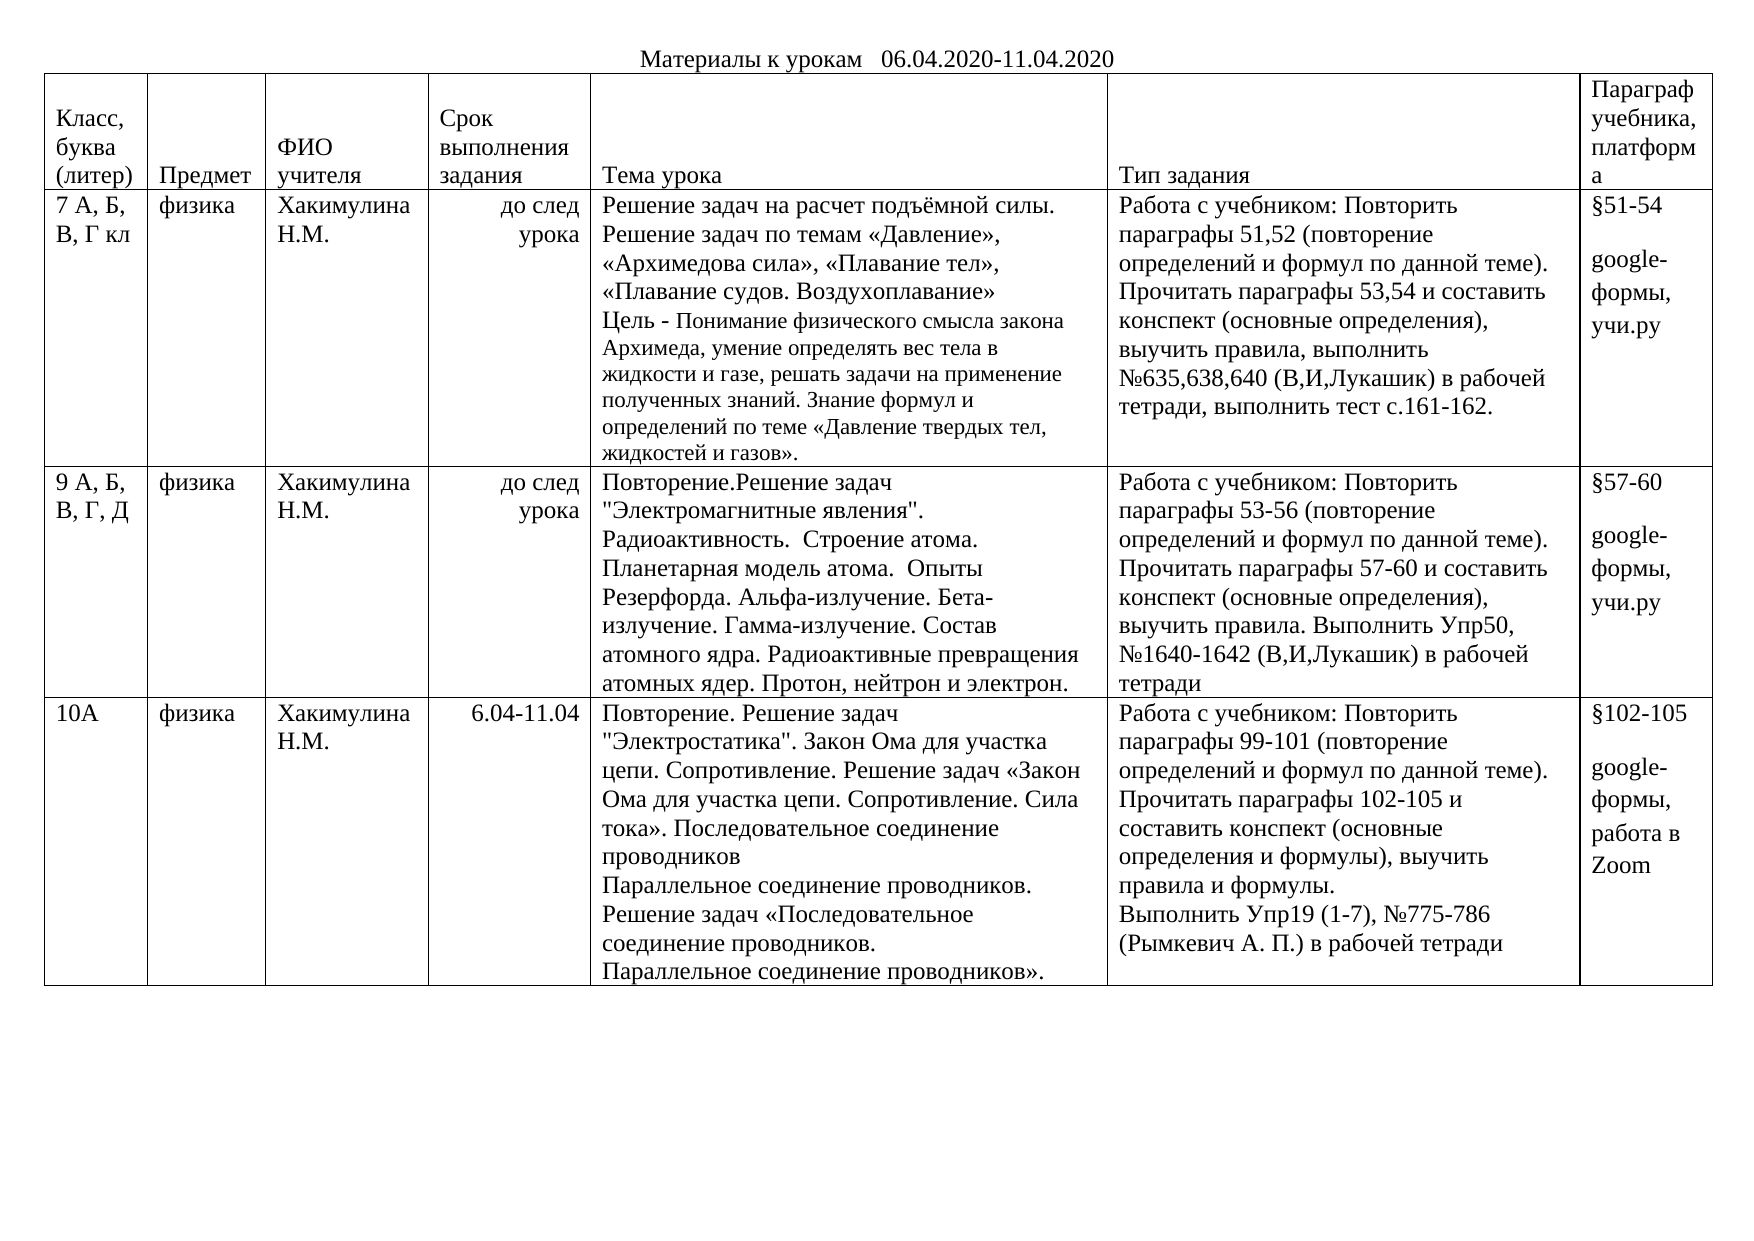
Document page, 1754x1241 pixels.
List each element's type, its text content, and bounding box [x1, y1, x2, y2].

table_header Класс, буква (литер) [45, 74, 147, 189]
table_cell до след урока [429, 190, 590, 466]
table_header Тип задания [1108, 74, 1579, 189]
table_header ФИО учителя [266, 74, 428, 189]
table_cell §57-60 google-формы, учи.ру [1581, 467, 1712, 697]
table_cell §51-54 google-формы, учи.ру [1581, 190, 1712, 466]
table_header Тема урока [591, 74, 1107, 189]
text Материалы к урокам 06.04.2020-11.04.2020 [118, 44, 1636, 73]
table_cell Повторение.Решение задач "Электромагнитные явления". Радиоактивность. Строение атома. Планетарная модель атома. Опыты Резерфорда. Альфа-излучение. Бета-излучение. Гамма-излучение. Состав атомного ядра. Радиоактивные превращения атомных ядер. Протон, нейтрон и электрон. [591, 467, 1107, 697]
table_cell Работа с учебником: Повторить параграфы 51,52 (повторение определений и формул по данной теме). Прочитать параграфы 53,54 и составить конспект (основные определения), выучить правила, выполнить №635,638,640 (В,И,Лукашик) в рабочей тетради, выполнить тест с.161-162. [1108, 190, 1579, 466]
table_cell Решение задач на расчет подъёмной силы. Решение задач по темам «Давление», «Архимедова сила», «Плавание тел», «Плавание судов. Воздухоплавание» Цель - Понимание физического смысла закона Архимеда, умение определять вес тела в жидкости и газе, решать задачи на применение полученных знаний. Знание формул и определений по теме «Давление твердых тел, жидкостей и газов». [591, 190, 1107, 466]
table_cell физика [148, 698, 265, 985]
table_cell до след урока [429, 467, 590, 697]
table_cell §102-105 google-формы, работа в Zoom [1581, 698, 1712, 985]
table_cell 10А [45, 698, 147, 985]
table_cell физика [148, 467, 265, 697]
table_cell Хакимулина Н.М. [266, 190, 428, 466]
table_cell Хакимулина Н.М. [266, 698, 428, 985]
table_cell 6.04-11.04 [429, 698, 590, 985]
table_cell Работа с учебником: Повторить параграфы 53-56 (повторение определений и формул по данной теме). Прочитать параграфы 57-60 и составить конспект (основные определения), выучить правила. Выполнить Упр50, №1640-1642 (В,И,Лукашик) в рабочей тетради [1108, 467, 1579, 697]
table_cell Работа с учебником: Повторить параграфы 99-101 (повторение определений и формул по данной теме). Прочитать параграфы 102-105 и составить конспект (основные определения и формулы), выучить правила и формулы. Выполнить Упр19 (1-7), №775-786 (Рымкевич А. П.) в рабочей тетради [1108, 698, 1579, 985]
table_header Параграф учебника, платформа [1581, 74, 1712, 189]
table_header Предмет [148, 74, 265, 189]
table_cell Повторение. Решение задач "Электростатика". Закон Ома для участка цепи. Сопротивление. Решение задач «Закон Ома для участка цепи. Сопротивление. Сила тока». Последовательное соединение проводников Параллельное соединение проводников. Решение задач «Последовательное соединение проводников. Параллельное соединение проводников». [591, 698, 1107, 985]
table_cell физика [148, 190, 265, 466]
table_cell 9 А, Б, В, Г, Д [45, 467, 147, 697]
table_header Срок выполнения задания [429, 74, 590, 189]
table_cell Хакимулина Н.М. [266, 467, 428, 697]
table_cell 7 А, Б, В, Г кл [45, 190, 147, 466]
